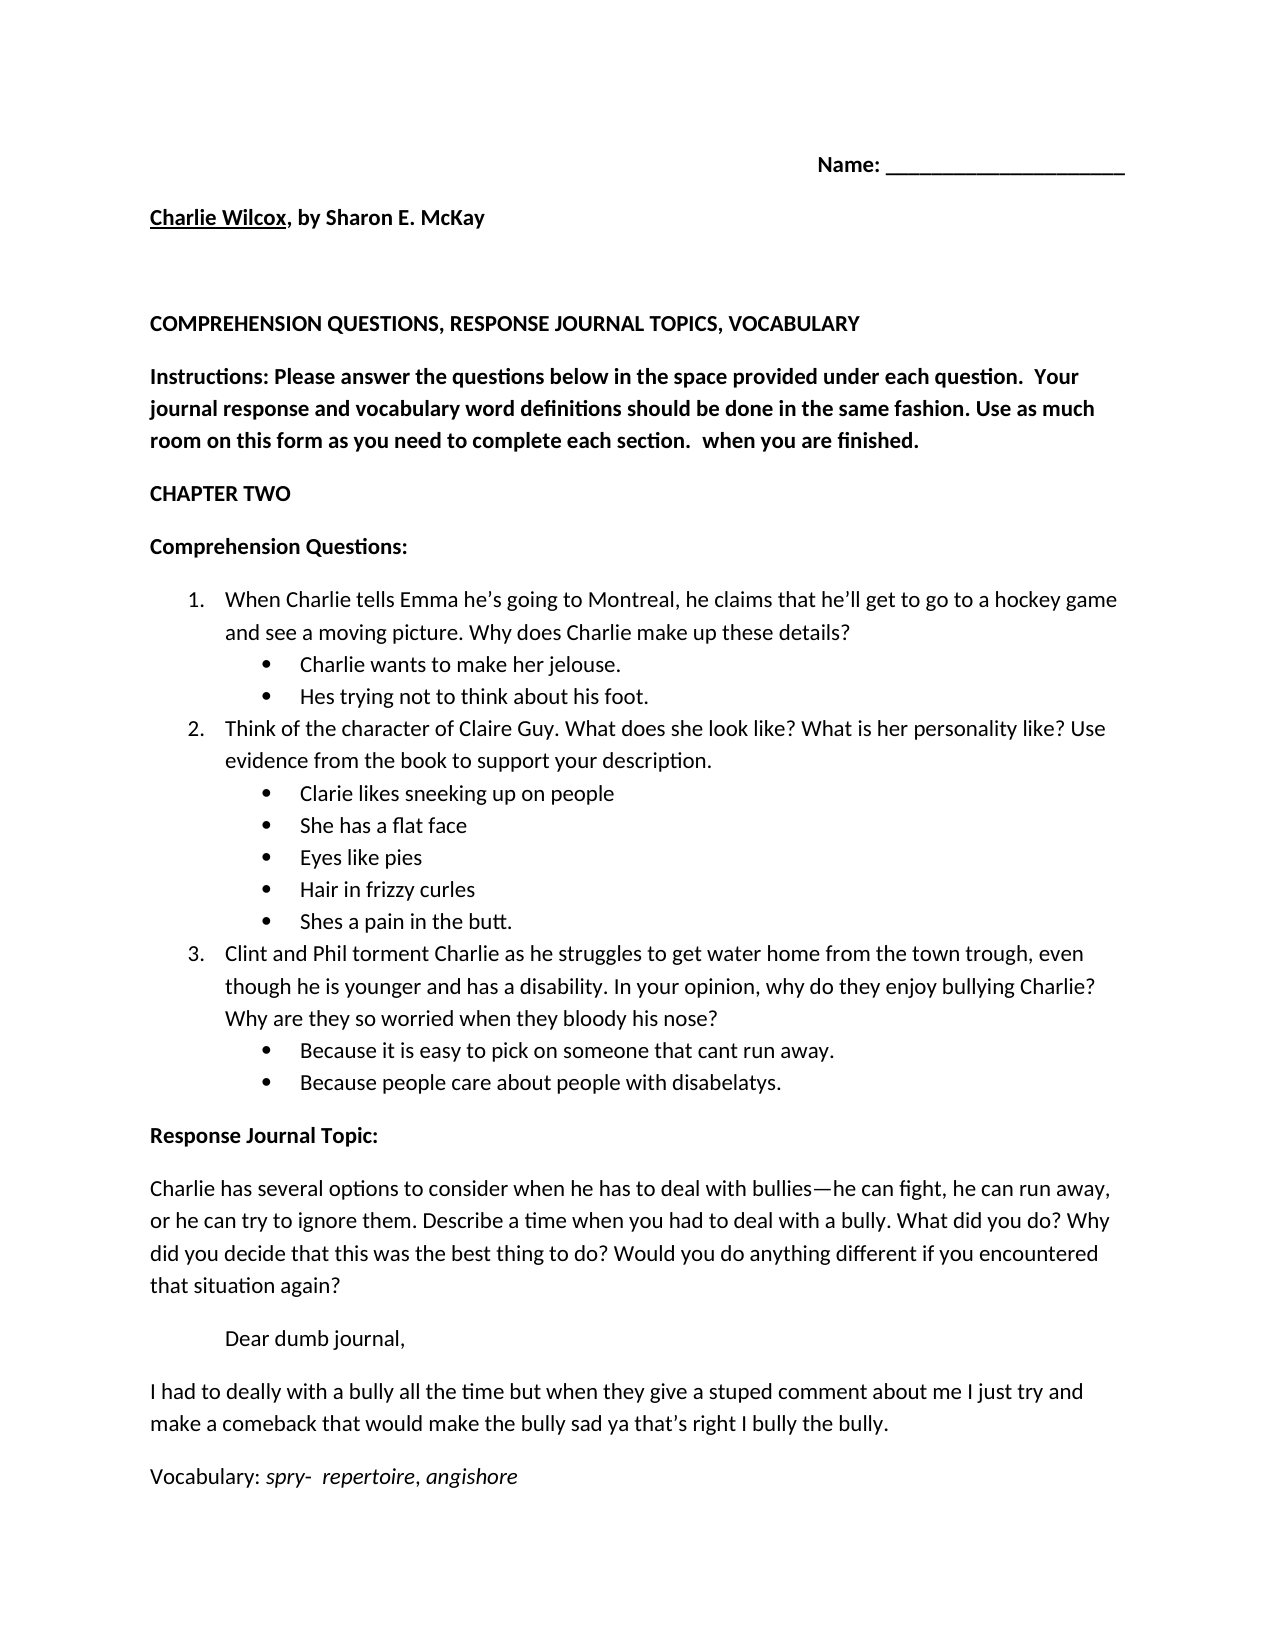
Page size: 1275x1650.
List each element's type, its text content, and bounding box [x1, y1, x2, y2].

list Clarie likes sneeking up on people [262, 779, 1125, 807]
text CHAPTER TWO [150, 479, 1125, 507]
list Hes trying not to think about his foot. [262, 682, 1125, 710]
text Vocabulary: spry- repertoire, angishore [150, 1462, 1125, 1490]
text Charlie Wilcox, by Sharon E. McKay [150, 203, 1125, 231]
text Charlie has several options to consider when he has to deal with bullies—he can fight, he can run away, or he can try to ignore them. Describe a time when you had to deal with a bully. What did you do? Why did you decide that this was the best thing to do? Would you do anything different if you encountered that situation again? [150, 1174, 1125, 1299]
text Response Journal Topic: [150, 1121, 1125, 1149]
text Comprehension Questions: [150, 532, 1125, 561]
list When Charlie tells Emma he’s going to Montreal, he claims that he’ll get to go to a hockey game and see a moving picture. Why does Charlie make up these details? [187, 586, 1125, 646]
list Charlie wants to make her jelouse. [262, 650, 1125, 678]
list Clint and Phil torment Charlie as he struggles to get water home from the town trough, even though he is younger and has a disability. In your opinion, why do they enjoy bullying Charlie? Why are they so worried when they bloody his nose? [187, 939, 1125, 1032]
text COMPREHENSION QUESTIONS, RESPONSE JOURNAL TOPICS, VOCABULARY [150, 309, 1125, 337]
list She has a flat face [262, 811, 1125, 839]
text Dear dumb journal, [150, 1324, 1125, 1352]
text Name: _____________________ [150, 150, 1125, 178]
list Because it is easy to pick on someone that cant run away. [262, 1036, 1125, 1064]
list Shes a pain in the butt. [262, 907, 1125, 935]
list Eyes like pies [262, 843, 1125, 871]
list Because people care about people with disabelatys. [262, 1068, 1125, 1096]
list Think of the character of Claire Guy. What does she look like? What is her personality like? Use evidence from the book to support your description. [187, 714, 1125, 774]
text Instructions: Please answer the questions below in the space provided under each question. Your journal response and vocabulary word definitions should be done in the same fashion. Use as much room on this form as you need to complete each section. when you are finished. [150, 362, 1125, 454]
list Hair in frizzy curles [262, 875, 1125, 903]
text I had to deally with a bully all the time but when they give a stuped comment about me I just try and make a comeback that would make the bully sad ya that’s right I bully the bully. [150, 1377, 1125, 1437]
